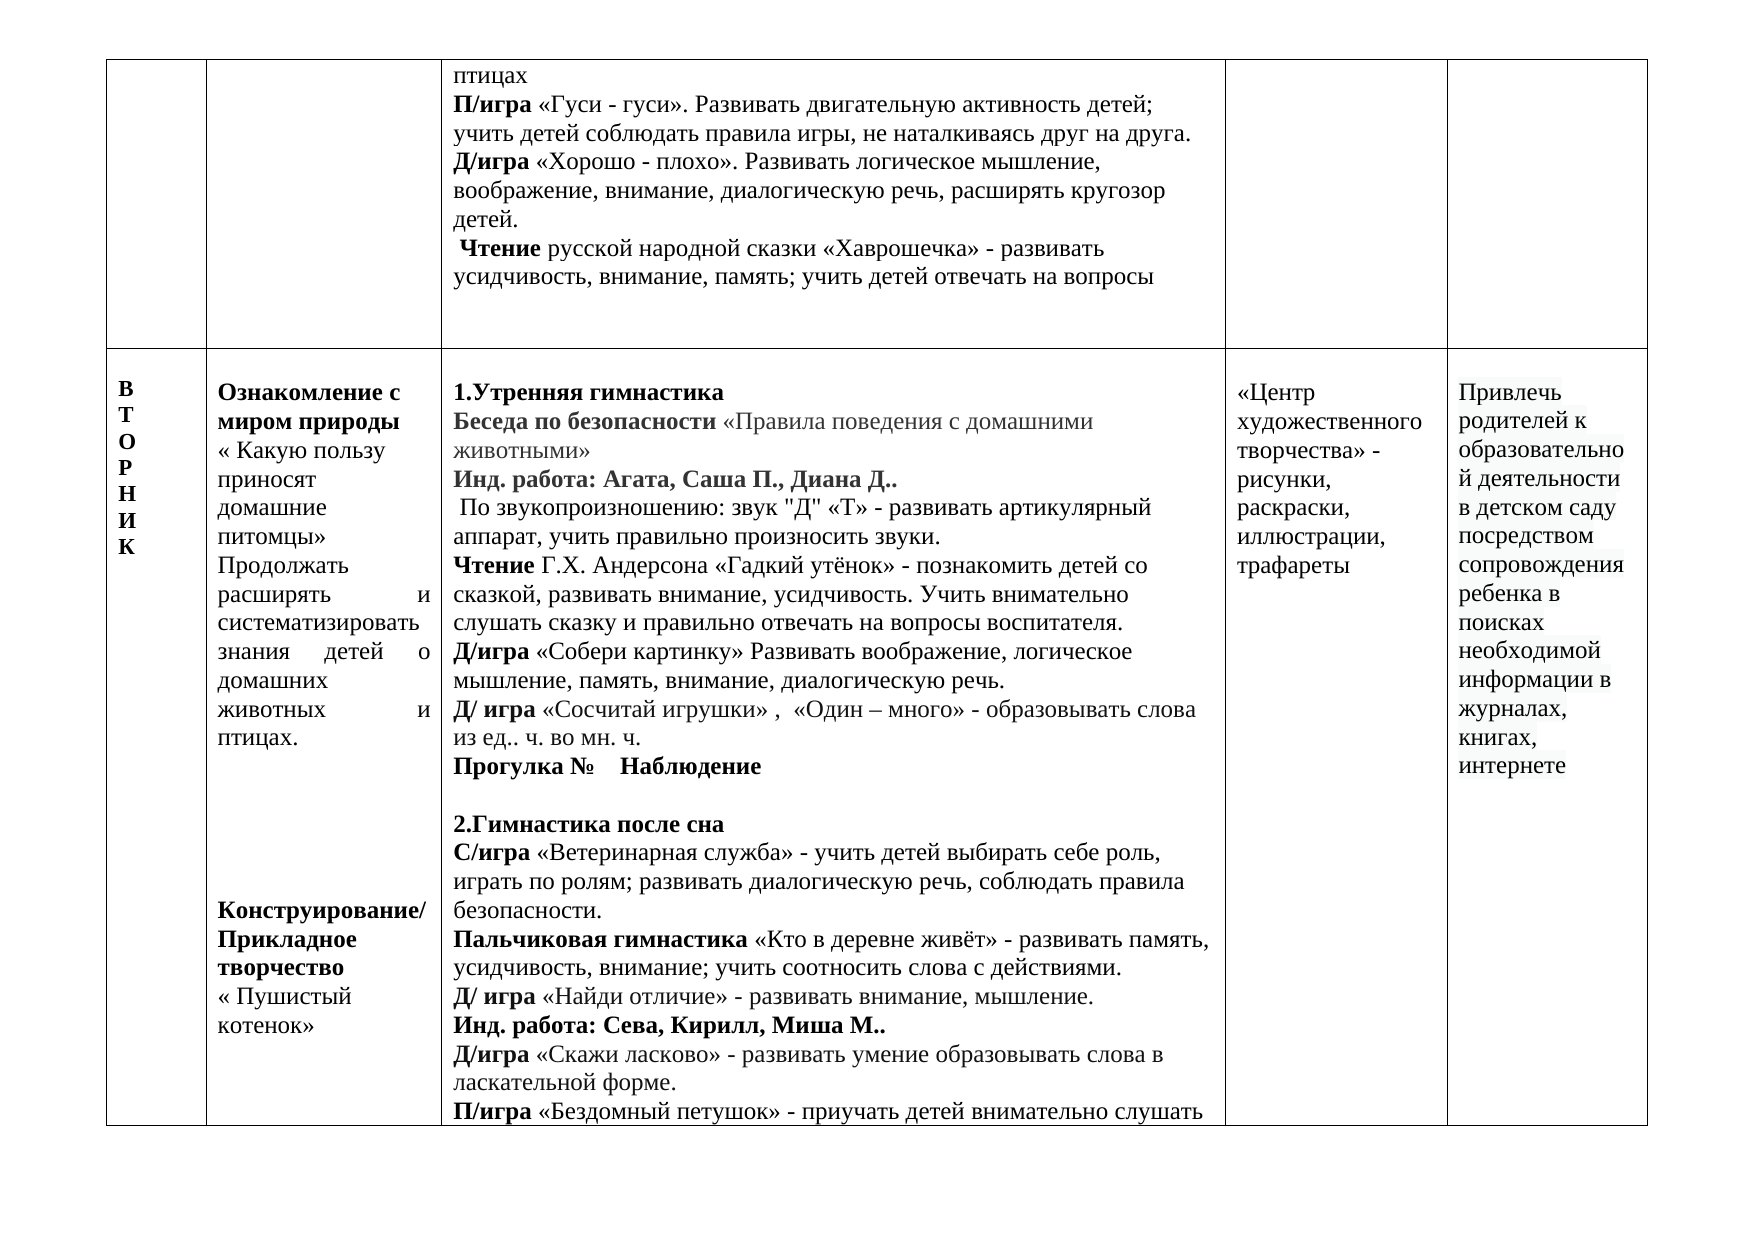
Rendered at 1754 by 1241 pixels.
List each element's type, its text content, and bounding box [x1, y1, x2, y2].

table_cell В Т О Р Н И К [107, 349, 206, 1125]
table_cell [1448, 60, 1647, 348]
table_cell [1226, 60, 1447, 348]
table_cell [1448, 349, 1647, 1125]
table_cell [442, 60, 1225, 348]
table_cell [107, 60, 206, 348]
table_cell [207, 349, 441, 1125]
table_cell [1226, 349, 1447, 1125]
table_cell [207, 60, 441, 348]
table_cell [442, 349, 1225, 1125]
